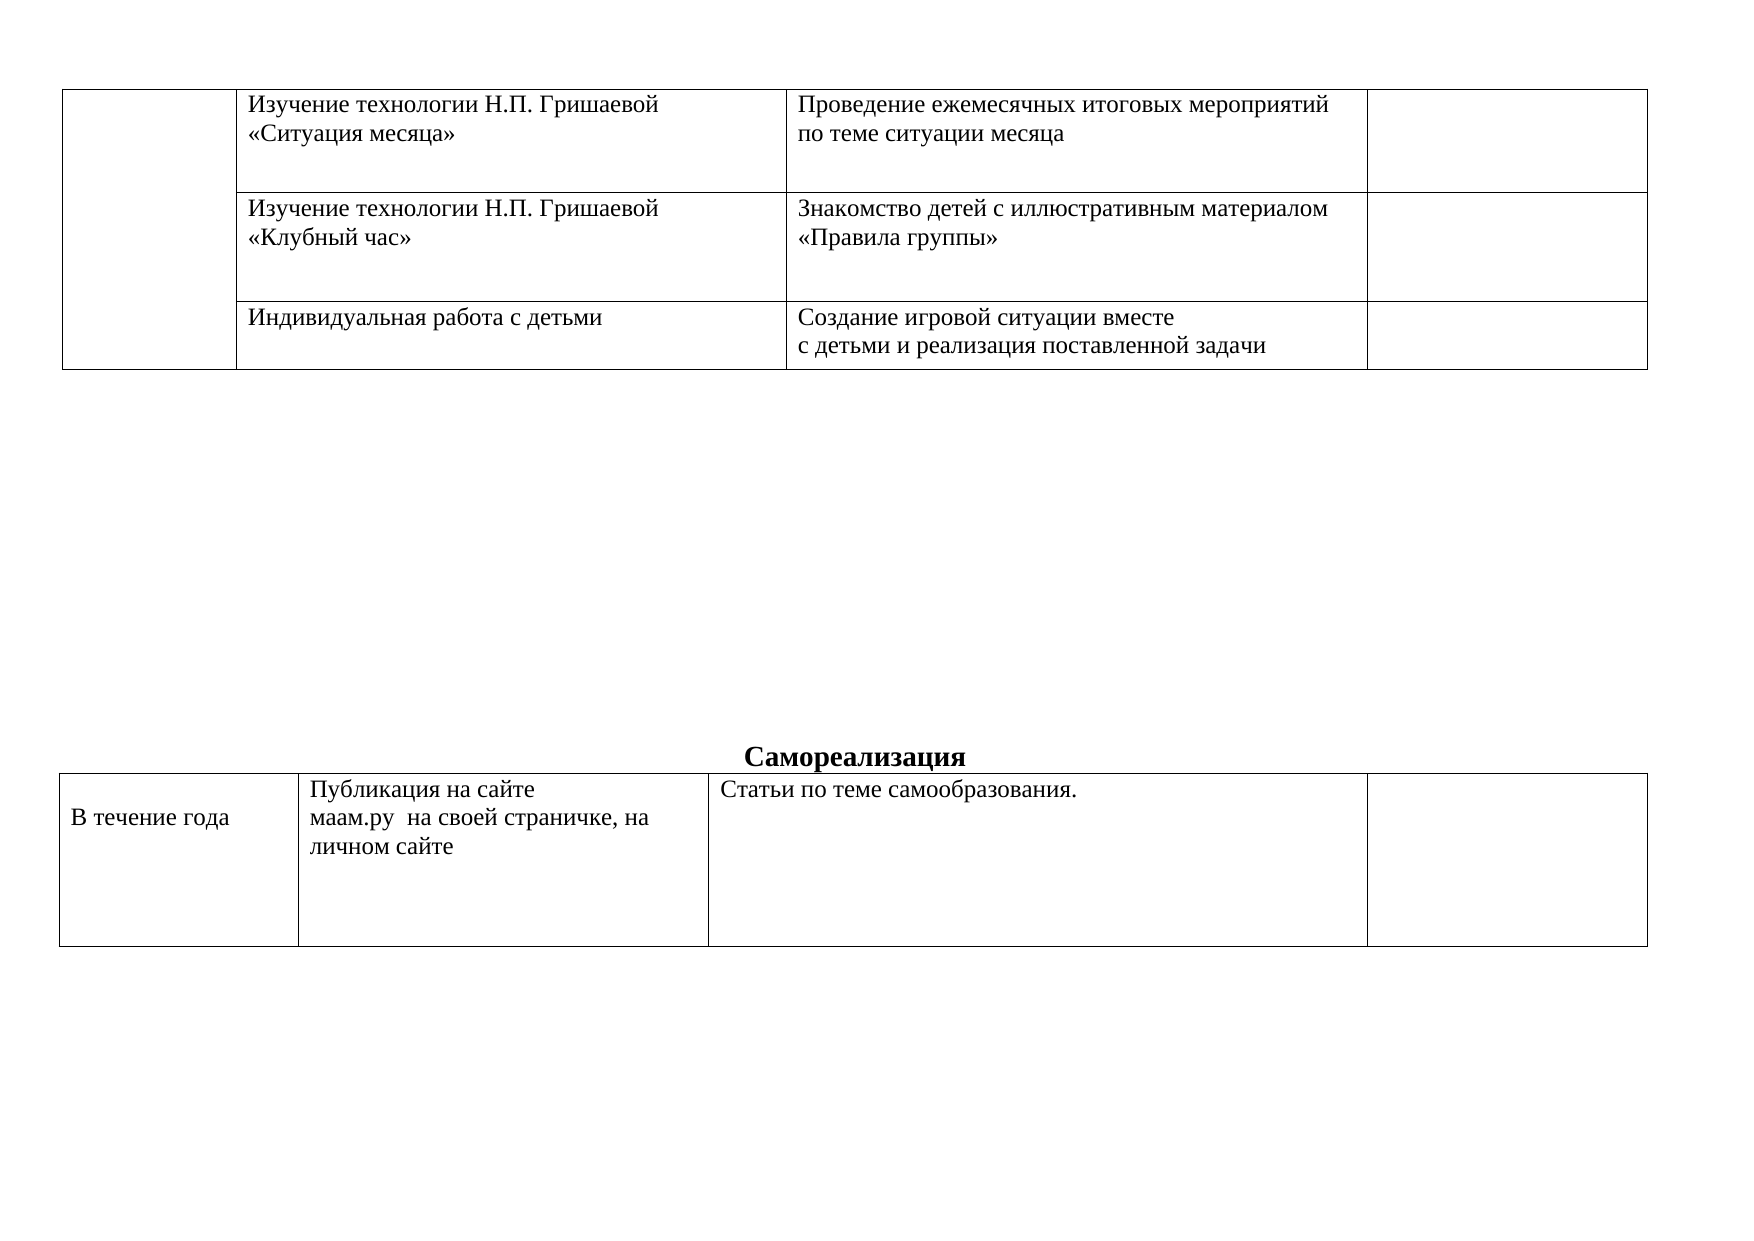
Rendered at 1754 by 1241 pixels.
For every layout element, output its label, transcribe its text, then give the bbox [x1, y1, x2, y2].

table_header В течение года [60, 774, 298, 946]
table_cell [1368, 90, 1647, 192]
table_cell Проведение ежемесячных итоговых мероприятий по теме ситуации месяца [787, 90, 1367, 192]
table_cell Индивидуальная работа с детьми [237, 302, 786, 369]
text Самореализация [74, 739, 1636, 773]
table_cell Создание игровой ситуации вместе с детьми и реализация поставленной задачи [787, 302, 1367, 369]
table_header Статьи по теме самообразования. [709, 774, 1367, 946]
table_cell [1368, 302, 1647, 369]
table_header Публикация на сайте маам.ру на своей страничке, на личном сайте [299, 774, 708, 946]
table_cell [1368, 193, 1647, 301]
table_cell Изучение технологии Н.П. Гришаевой «Клубный час» [237, 193, 786, 301]
table_header [1368, 774, 1647, 946]
table_cell Знакомство детей с иллюстративным материалом «Правила группы» [787, 193, 1367, 301]
table_cell Изучение технологии Н.П. Гришаевой «Ситуация месяца» [237, 90, 786, 192]
